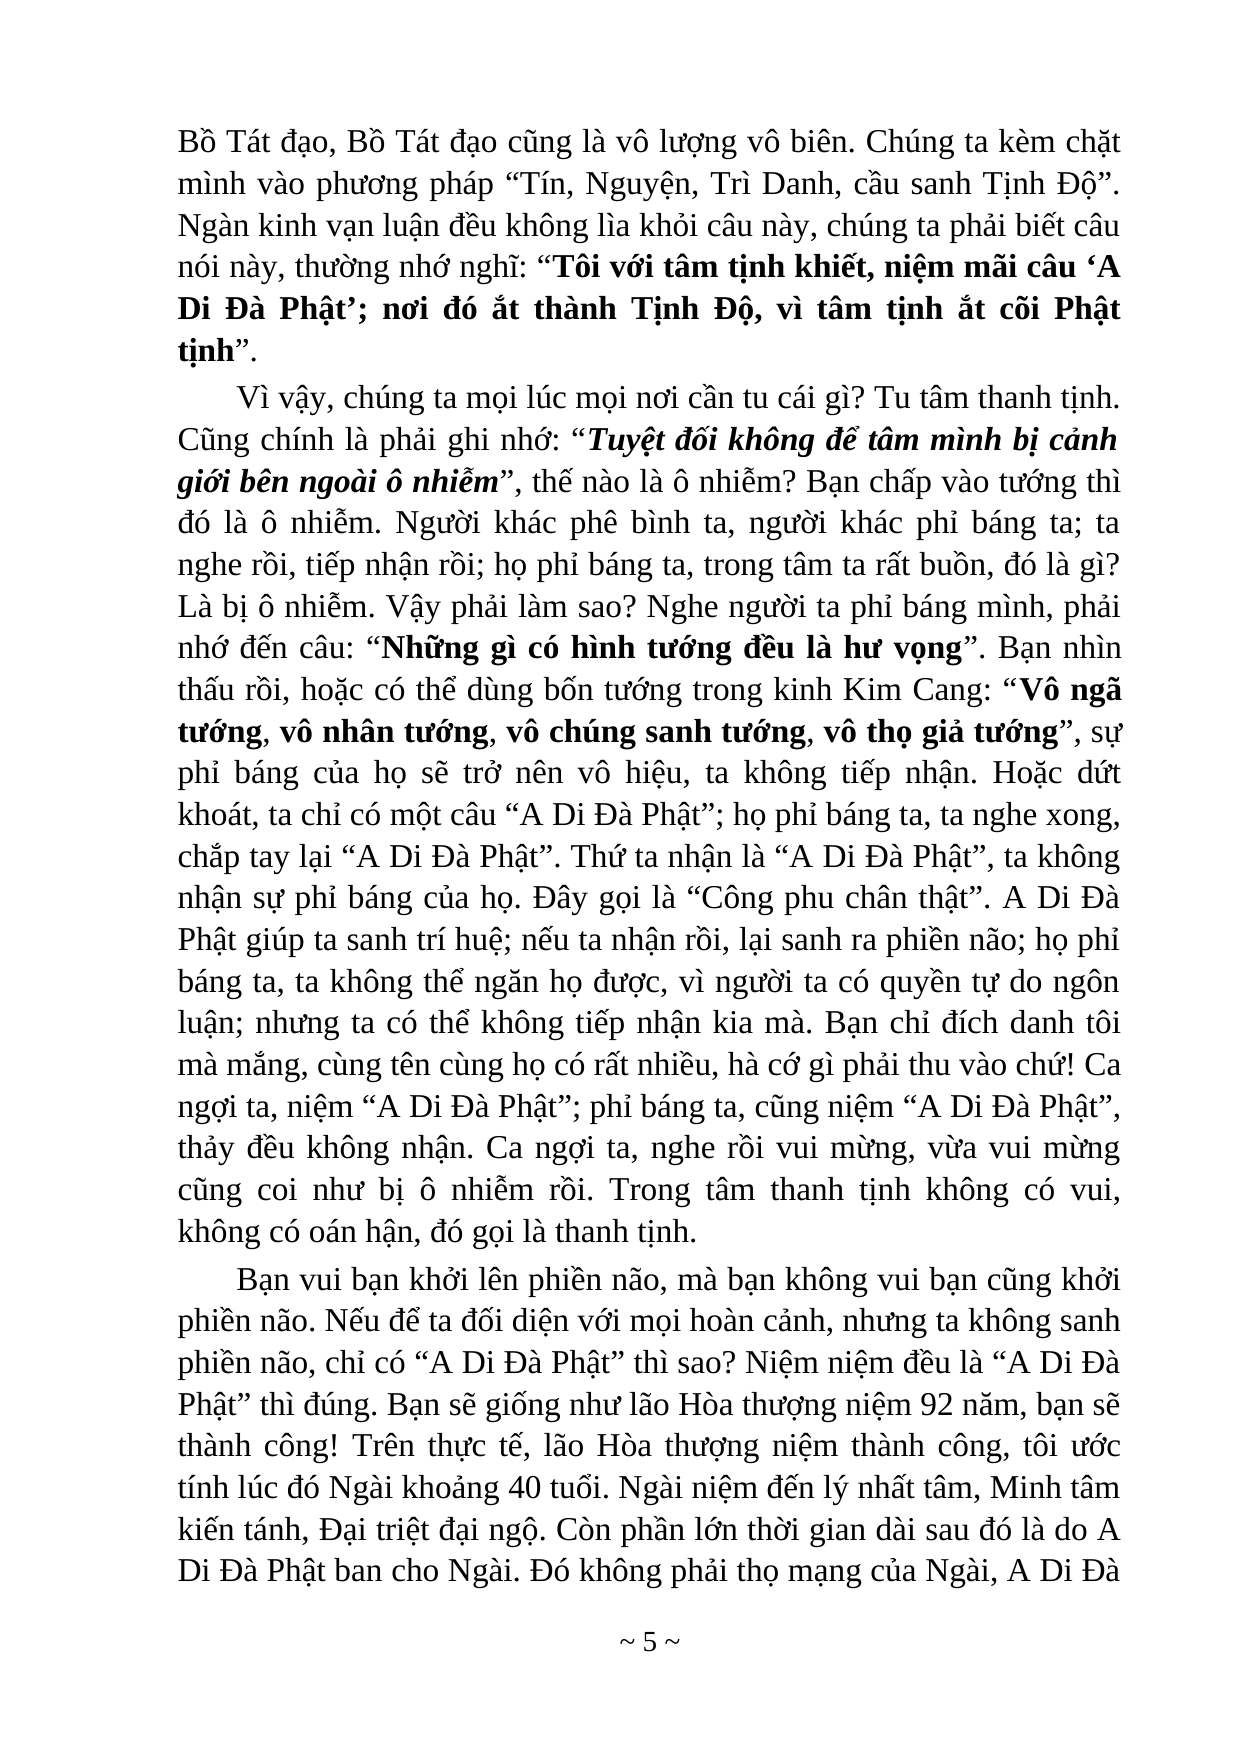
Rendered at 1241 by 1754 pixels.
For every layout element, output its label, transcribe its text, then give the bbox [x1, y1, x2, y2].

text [177, 118, 1122, 368]
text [177, 1256, 1122, 1589]
text Vì vậy, chúng ta mọi lúc mọi nơi cần tu cái gì? Tu tâm thanh tịnh. Cũng chính là phải ghi nhớ: “Tuyệt đối không để tâm mình bị cảnh giới bên ngoài ô nhiễm”, thế nào là ô nhiễm? Bạn chấp vào tướng thì đó là ô nhiễm. Người khác phê bình ta, người khác phỉ báng ta; ta nghe rồi, tiếp nhận rồi; họ phỉ báng ta, trong tâm ta rất buồn, đó là gì? Là bị ô nhiễm. Vậy phải làm sao? Nghe người ta phỉ báng mình, phải nhớ đến câu: “Những gì có hình tướng đều là hư vọng”. Bạn nhìn thấu rồi, hoặc có thể dùng bốn tướng trong kinh Kim Cang: “Vô ngã tướng, vô nhân tướng, vô chúng sanh tướng, vô thọ giả tướng”, sự phỉ báng của họ sẽ trở nên vô hiệu, ta không tiếp nhận. Hoặc dứt khoát, ta chỉ có một câu “A Di Đà Phật”; họ phỉ báng ta, ta nghe xong, chắp tay lại “A Di Đà Phật”. Thứ ta nhận là “A Di Đà Phật”, ta không nhận sự phỉ báng của họ. Đây gọi là “Công phu chân thật”. A Di Đà Phật giúp ta sanh trí huệ; nếu ta nhận rồi, lại sanh ra phiền não; họ phỉ báng ta, ta không thể ngăn họ được, vì người ta có quyền tự do ngôn luận; nhưng ta có thể không tiếp nhận kia mà. Bạn chỉ đích danh tôi mà mắng, cùng tên cùng họ có rất nhiều, hà cớ gì phải thu vào chứ! Ca ngợi ta, niệm “A Di Đà Phật”; phỉ báng ta, cũng niệm “A Di Đà Phật”, thảy đều không nhận. Ca ngợi ta, nghe rồi vui mừng, vừa vui mừng cũng coi như bị ô nhiễm rồi. Trong tâm thanh tịnh không có vui, không có oán hận, đó gọi là thanh tịnh. [177, 374, 1122, 1249]
